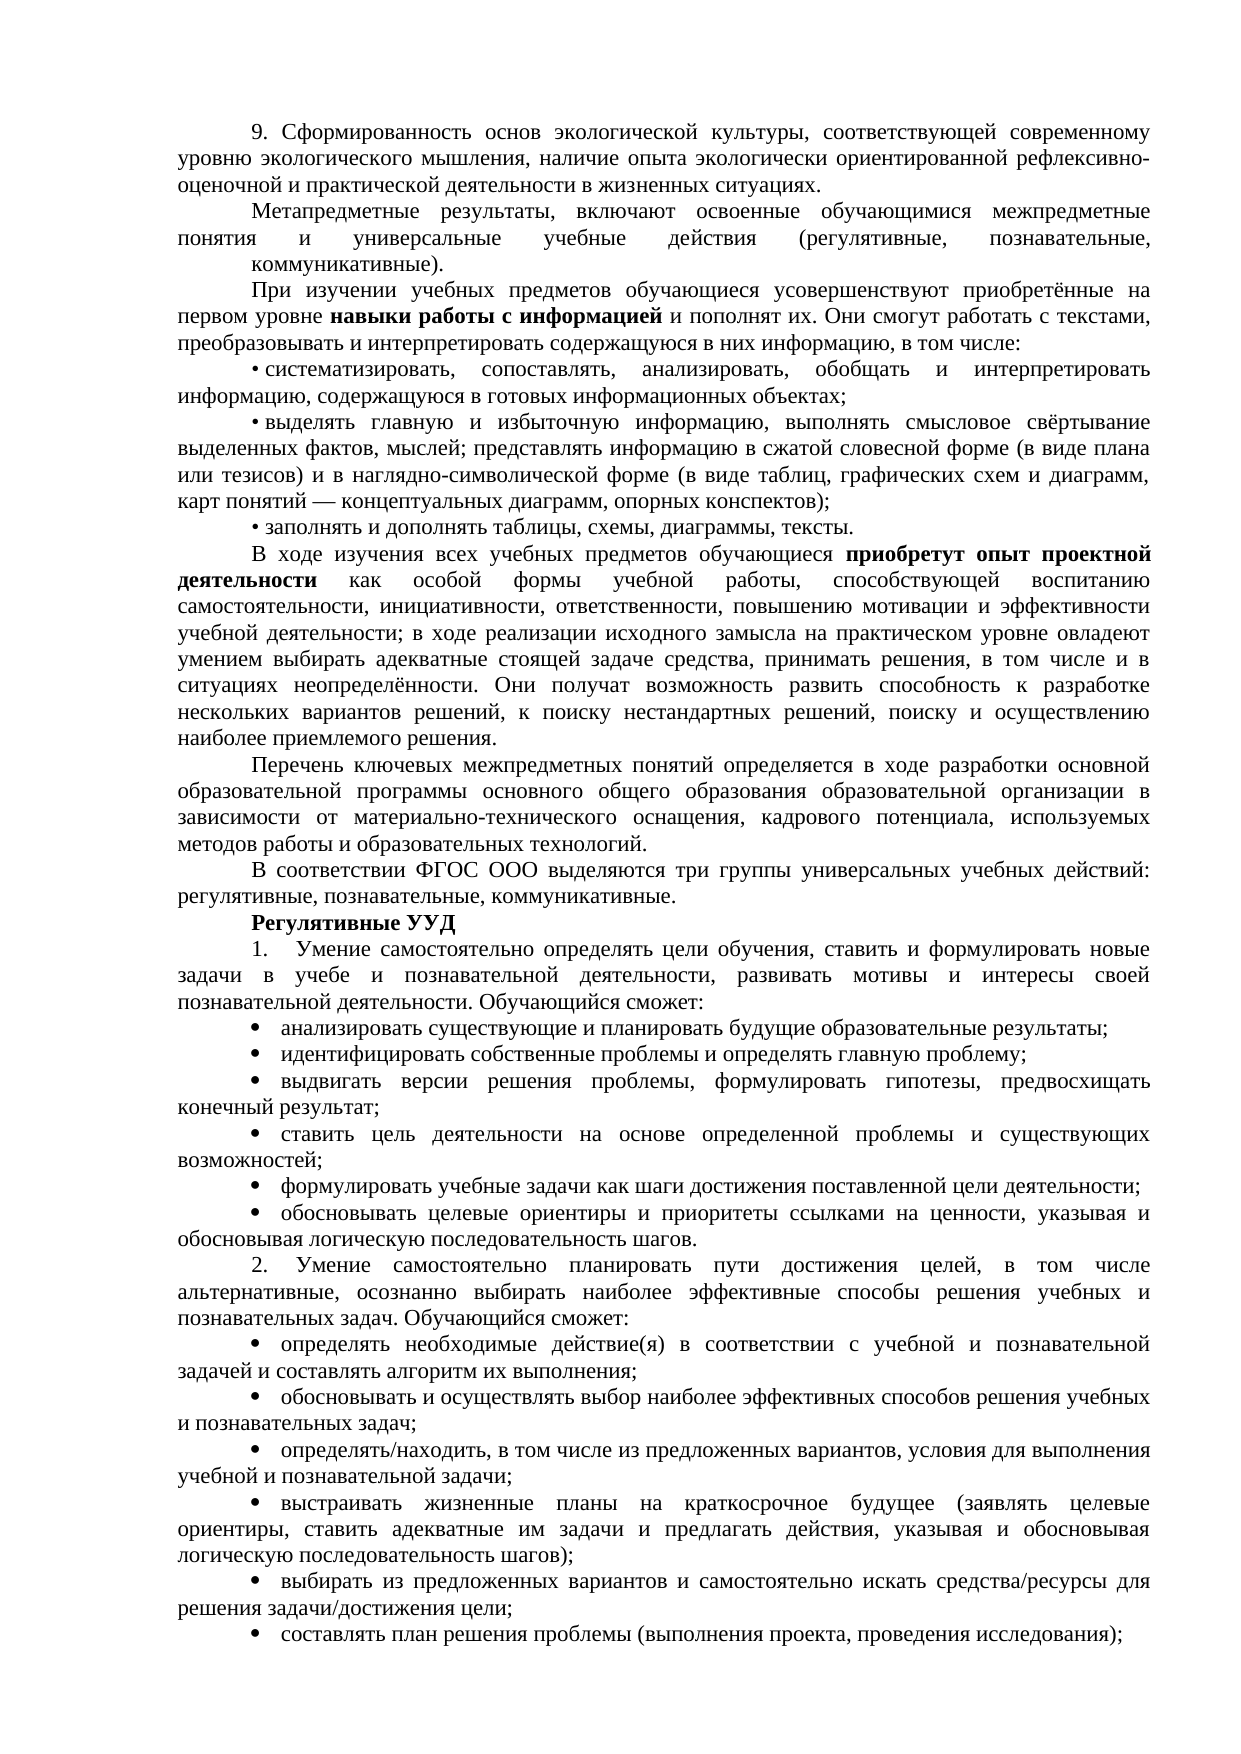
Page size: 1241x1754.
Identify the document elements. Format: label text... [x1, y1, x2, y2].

list обосновывать и осуществлять выбор наиболее эффективных способов решения учебных и познавательных задач; [177, 1383, 1152, 1436]
list обосновывать целевые ориентиры и приоритеты ссылками на ценности, указывая и обосновывая логическую последовательность шагов. [177, 1199, 1152, 1251]
list Умение самостоятельно планировать пути достижения целей, в том числе альтернативные, осознанно выбирать наиболее эффективные способы решения учебных и познавательных задач. Обучающийся сможет: [177, 1251, 1152, 1330]
list анализировать существующие и планировать будущие образовательные результаты; [177, 1014, 1152, 1041]
list выстраивать жизненные планы на краткосрочное будущее (заявлять целевые ориентиры, ставить адекватные им задачи и предлагать действия, указывая и обосновывая логическую последовательность шагов); [177, 1488, 1152, 1568]
text Перечень ключевых межпредметных понятий определяется в ходе разработки основной образовательной программы основного общего образования образовательной организации в зависимости от материально-технического оснащения, кадрового потенциала, используемых методов работы и образовательных технологий. [177, 751, 1152, 856]
list идентифицировать собственные проблемы и определять главную проблему; [177, 1041, 1152, 1067]
list выдвигать версии решения проблемы, формулировать гипотезы, предвосхищать конечный результат; [177, 1067, 1152, 1119]
text • систематизировать, сопоставлять, анализировать, обобщать и интерпретировать информацию, содержащуюся в готовых информационных объектах; [177, 355, 1152, 408]
text В ходе изучения всех учебных предметов обучающиеся приобретут опыт проектной деятельности как особой формы учебной работы, способствующей воспитанию самостоятельности, инициативности, ответственности, повышению мотивации и эффективности учебной деятельности; в ходе реализации исходного замысла на практическом уровне овладеют умением выбирать адекватные стоящей задаче средства, принимать решения, в том числе и в ситуациях неопределённости. Они получат возможность развить способность к разработке нескольких вариантов решений, к поиску нестандартных решений, поиску и осуществлению наиболее приемлемого решения. [177, 540, 1152, 751]
text • выделять главную и избыточную информацию, выполнять смысловое свёртывание выделенных фактов, мыслей; представлять информацию в сжатой словесной форме (в виде плана или тезисов) и в наглядно-символической форме (в виде таблиц, графических схем и диаграмм, карт понятий — концептуальных диаграмм, опорных конспектов); [177, 408, 1152, 513]
text Регулятивные УУД [177, 909, 1152, 935]
text В соответствии ФГОС ООО выделяются три группы универсальных учебных действий: регулятивные, познавательные, коммуникативные. [177, 856, 1152, 909]
list выбирать из предложенных вариантов и самостоятельно искать средства/ресурсы для решения задачи/достижения цели; [177, 1568, 1152, 1620]
list формулировать учебные задачи как шаги достижения поставленной цели деятельности; [177, 1172, 1152, 1199]
text Метапредметные результаты, включают освоенные обучающимися межпредметные понятия и универсальные учебные действия (регулятивные, познавательные, коммуникативные). [177, 197, 1152, 276]
text При изучении учебных предметов обучающиеся усовершенствуют приобретённые на первом уровне навыки работы с информацией и пополнят их. Они смогут работать с текстами, преобразовывать и интерпретировать содержащуюся в них информацию, в том числе: [177, 276, 1152, 355]
list Умение самостоятельно определять цели обучения, ставить и формулировать новые задачи в учебе и познавательной деятельности, развивать мотивы и интересы своей познавательной деятельности. Обучающийся сможет: [177, 935, 1152, 1014]
list определять/находить, в том числе из предложенных вариантов, условия для выполнения учебной и познавательной задачи; [177, 1436, 1152, 1488]
text • заполнять и дополнять таблицы, схемы, диаграммы, тексты. [177, 513, 1152, 540]
list составлять план решения проблемы (выполнения проекта, проведения исследования); [177, 1620, 1152, 1647]
list ставить цель деятельности на основе определенной проблемы и существующих возможностей; [177, 1119, 1152, 1172]
list определять необходимые действие(я) в соответствии с учебной и познавательной задачей и составлять алгоритм их выполнения; [177, 1330, 1152, 1383]
text 9. Сформированность основ экологической культуры, соответствующей современному уровню экологического мышления, наличие опыта экологически ориентированной рефлексивно-оценочной и практической деятельности в жизненных ситуациях. [177, 118, 1152, 197]
